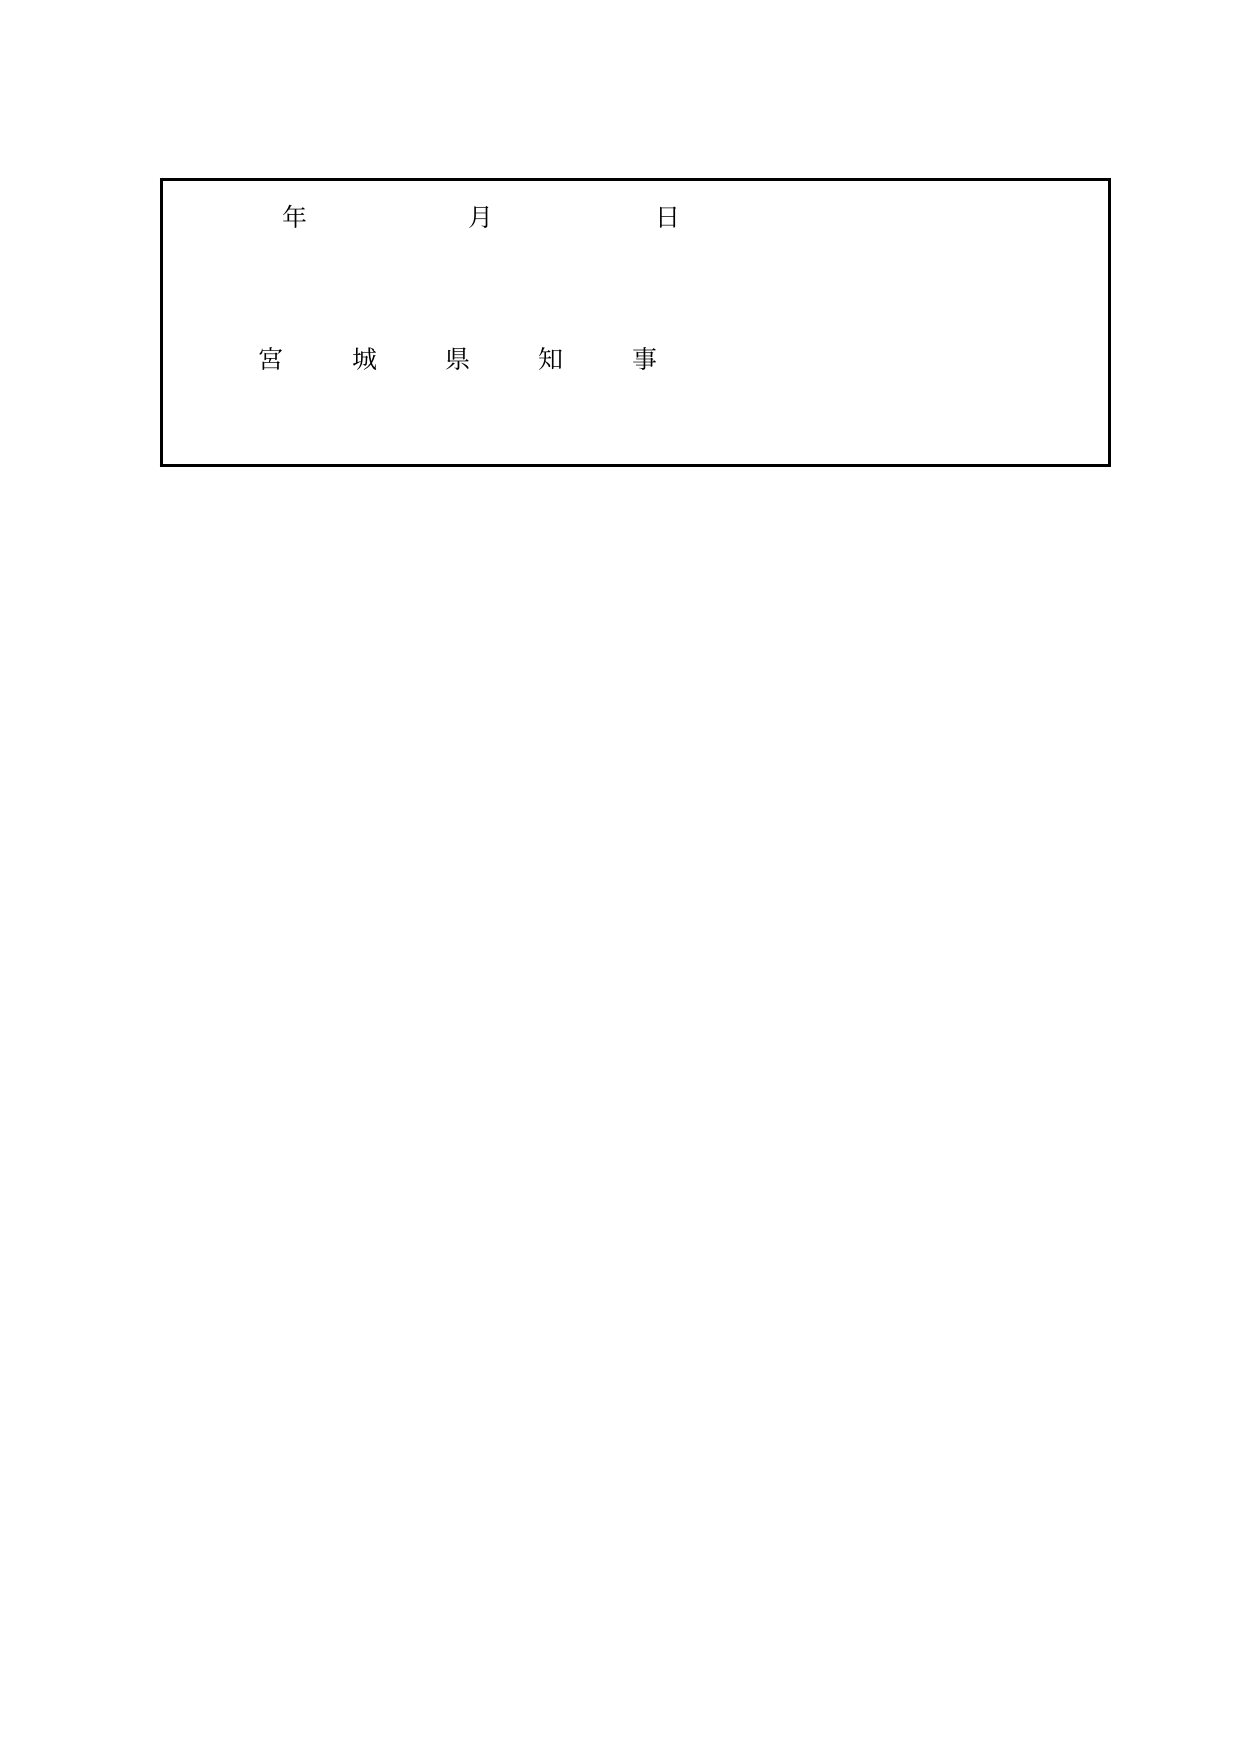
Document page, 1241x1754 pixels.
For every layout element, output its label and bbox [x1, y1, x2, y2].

table_cell [163, 181, 1108, 464]
